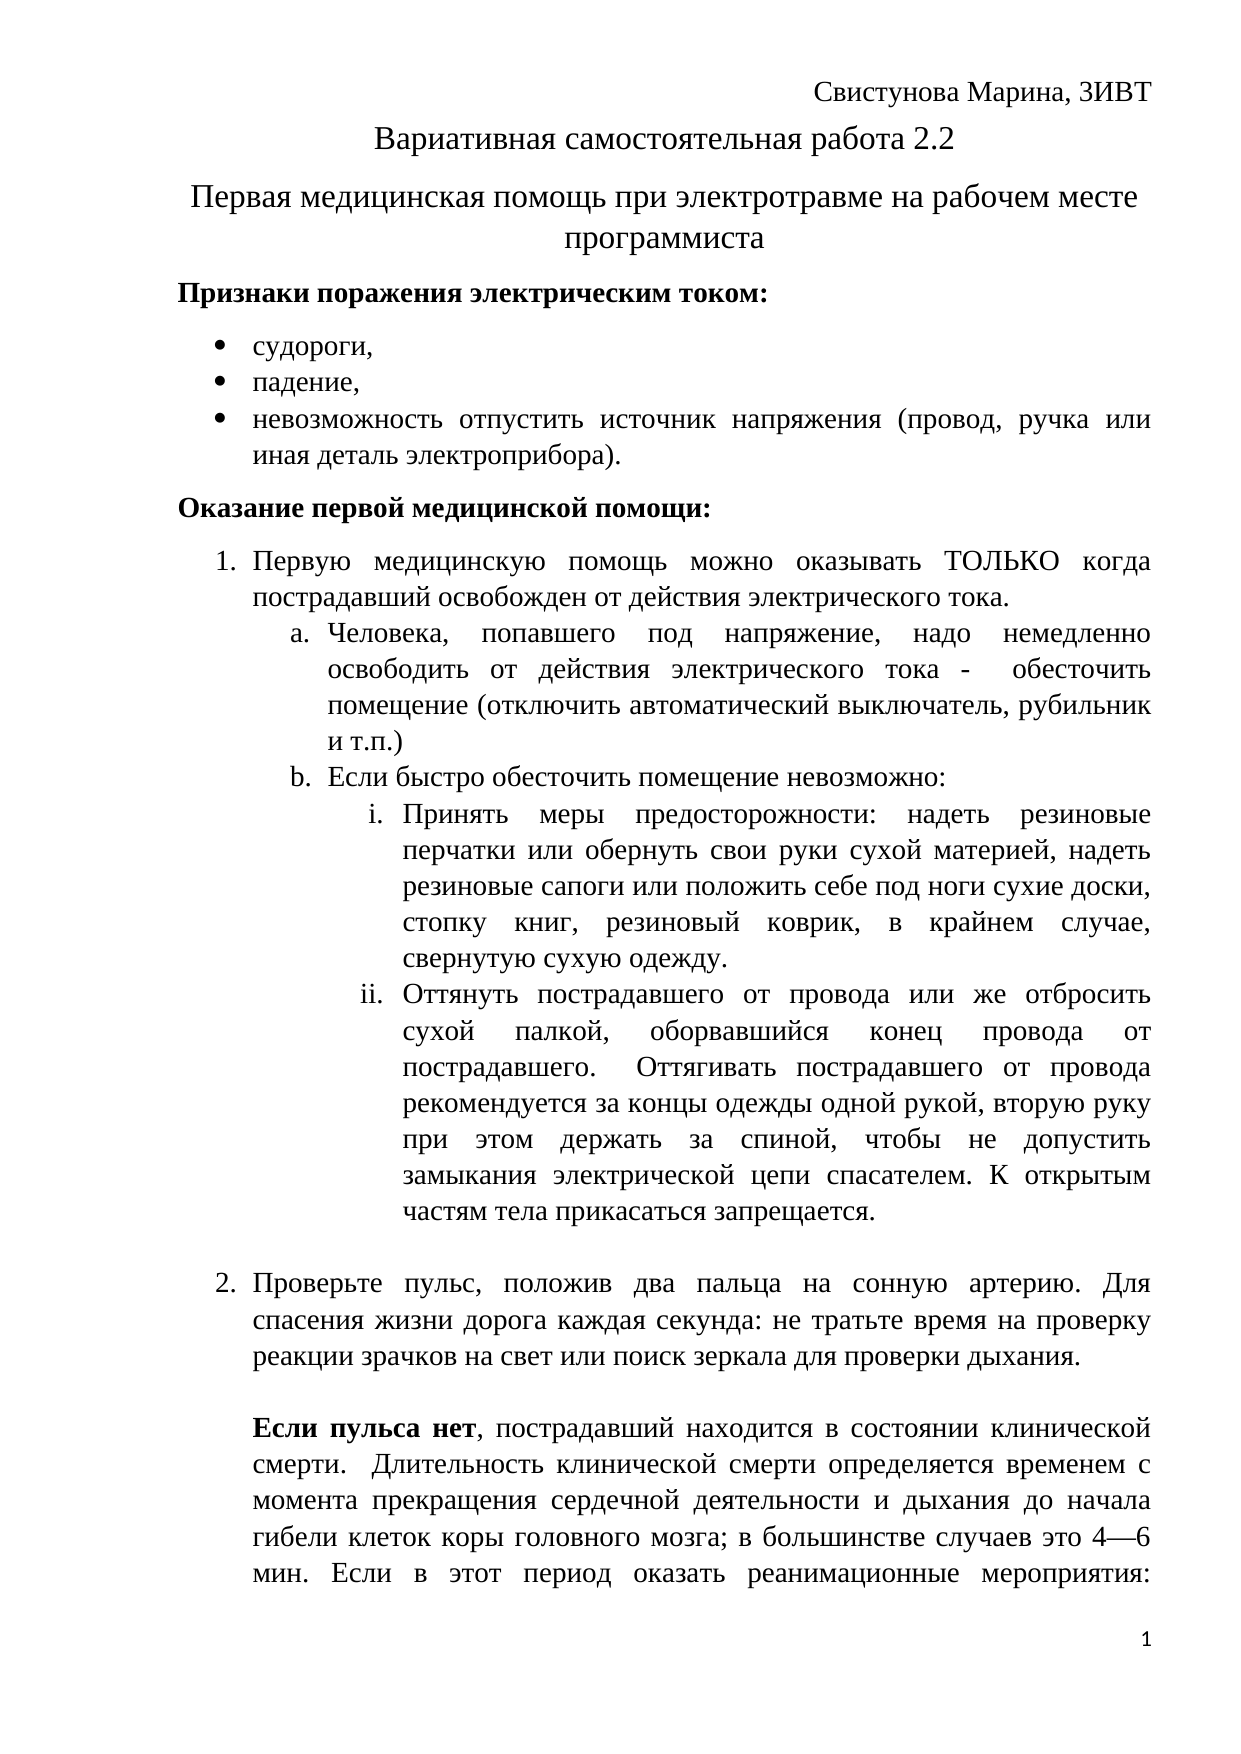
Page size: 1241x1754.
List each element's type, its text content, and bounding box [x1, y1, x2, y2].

text Оказание первой медицинской помощи: [177, 490, 1152, 523]
list Оттянуть пострадавшего от провода или же отбросить сухой палкой, оборвавшийся конец провода от пострадавшего. Оттягивать пострадавшего от провода рекомендуется за концы одежды одной рукой, вторую руку при этом держать за спиной, чтобы не допустить замыкания электрической цепи спасателем. К открытым частям тела прикасаться запрещается. [383, 976, 1152, 1227]
list Принять меры предосторожности: надеть резиновые перчатки или обернуть свои руки сухой материей, надеть резиновые сапоги или положить себе под ноги сухие доски, стопку книг, резиновый коврик, в крайнем случае, свернутую сухую одежду. [383, 796, 1152, 974]
list Если быстро обесточить помещение невозможно: [290, 759, 1152, 793]
list судороги, [215, 328, 1152, 362]
text Признаки поражения электрическим током: [177, 276, 1152, 309]
list Проверьте пульс, положив два пальца на сонную артерию. Для спасения жизни дорога каждая секунда: не тратьте время на проверку реакции зрачков на свет или поиск зеркала для проверки дыхания. [215, 1266, 1152, 1371]
list Первую медицинскую помощь можно оказывать ТОЛЬКО когда пострадавший освобожден от действия электрического тока. [215, 543, 1152, 612]
list Человека, попавшего под напряжение, надо немедленно освободить от действия электрического тока - обесточить помещение (отключить автоматический выключатель, рубильник и т.п.) [290, 615, 1152, 757]
list падение, [215, 364, 1152, 398]
text Вариативная самостоятельная работа 2.2 [177, 118, 1152, 156]
list невозможность отпустить источник напряжения (провод, ручка или иная деталь электроприбора). [215, 401, 1152, 471]
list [252, 1410, 1152, 1588]
text Первая медицинская помощь при электротравме на рабочем месте программиста [177, 176, 1152, 256]
